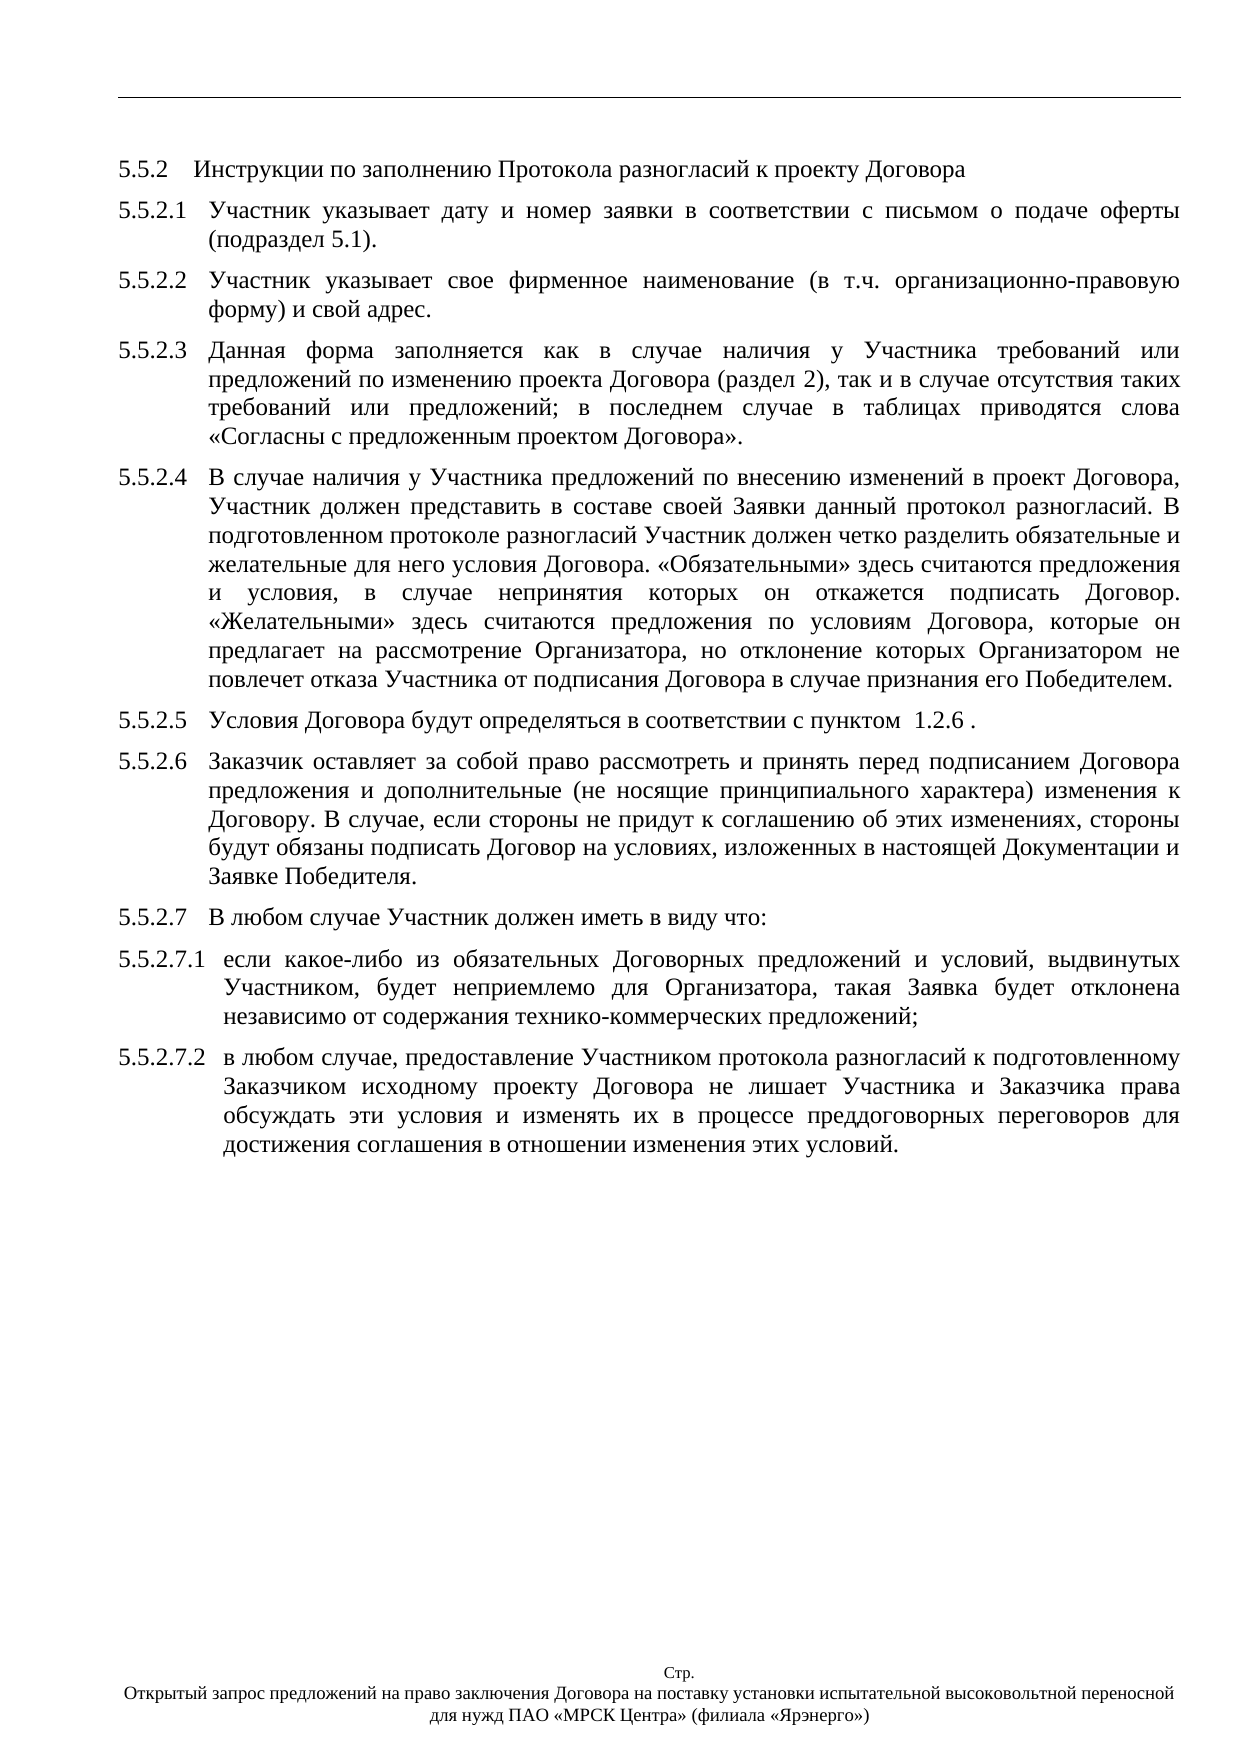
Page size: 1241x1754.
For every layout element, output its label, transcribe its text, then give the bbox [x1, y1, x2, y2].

list В случае наличия у Участника предложений по внесению изменений в проект Договора, Участник должен представить в составе своей Заявки данный протокол разногласий. В подготовленном протоколе разногласий Участник должен четко разделить обязательные и желательные для него условия Договора. «Обязательными» здесь считаются предложения и условия, в случае непринятия которых он откажется подписать Договор. «Желательными» здесь считаются предложения по условиям Договора, которые он предлагает на рассмотрение Организатора, но отклонение которых Организатором не повлечет отказа Участника от подписания Договора в случае признания его Победителем. [118, 462, 1181, 692]
list если какое-либо из обязательных Договорных предложений и условий, выдвинутых Участником, будет неприемлемо для Организатора, такая Заявка будет отклонена независимо от содержания технико-коммерческих предложений; [118, 944, 1181, 1030]
list Участник указывает дату и номер заявки в соответствии с письмом о подаче оферты (подраздел 5.1). [118, 195, 1181, 252]
list Участник указывает свое фирменное наименование (в т.ч. организационно-правовую форму) и свой адрес. [118, 265, 1181, 322]
list Условия Договора будут определяться в соответствии с пунктом 1.2.6 . [118, 705, 1181, 734]
list в любом случае, предоставление Участником протокола разногласий к подготовленному Заказчиком исходному проекту Договора не лишает Участника и Заказчика права обсуждать эти условия и изменять их в процессе преддоговорных переговоров для достижения соглашения в отношении изменения этих условий. [118, 1042, 1181, 1157]
subtitle Инструкции по заполнению Протокола разногласий к проекту Договора [118, 154, 1181, 182]
list Заказчик оставляет за собой право рассмотреть и принять перед подписанием Договора предложения и дополнительные (не носящие принципиального характера) изменения к Договору. В случае, если стороны не придут к соглашению об этих изменениях, стороны будут обязаны подписать Договор на условиях, изложенных в настоящей Документации и Заявке Победителя. [118, 746, 1181, 890]
list Данная форма заполняется как в случае наличия у Участника требований или предложений по изменению проекта Договора (раздел 2), так и в случае отсутствия таких требований или предложений; в последнем случае в таблицах приводятся слова «Согласны с предложенным проектом Договора». [118, 335, 1181, 450]
list В любом случае Участник должен иметь в виду что: [118, 902, 1181, 931]
